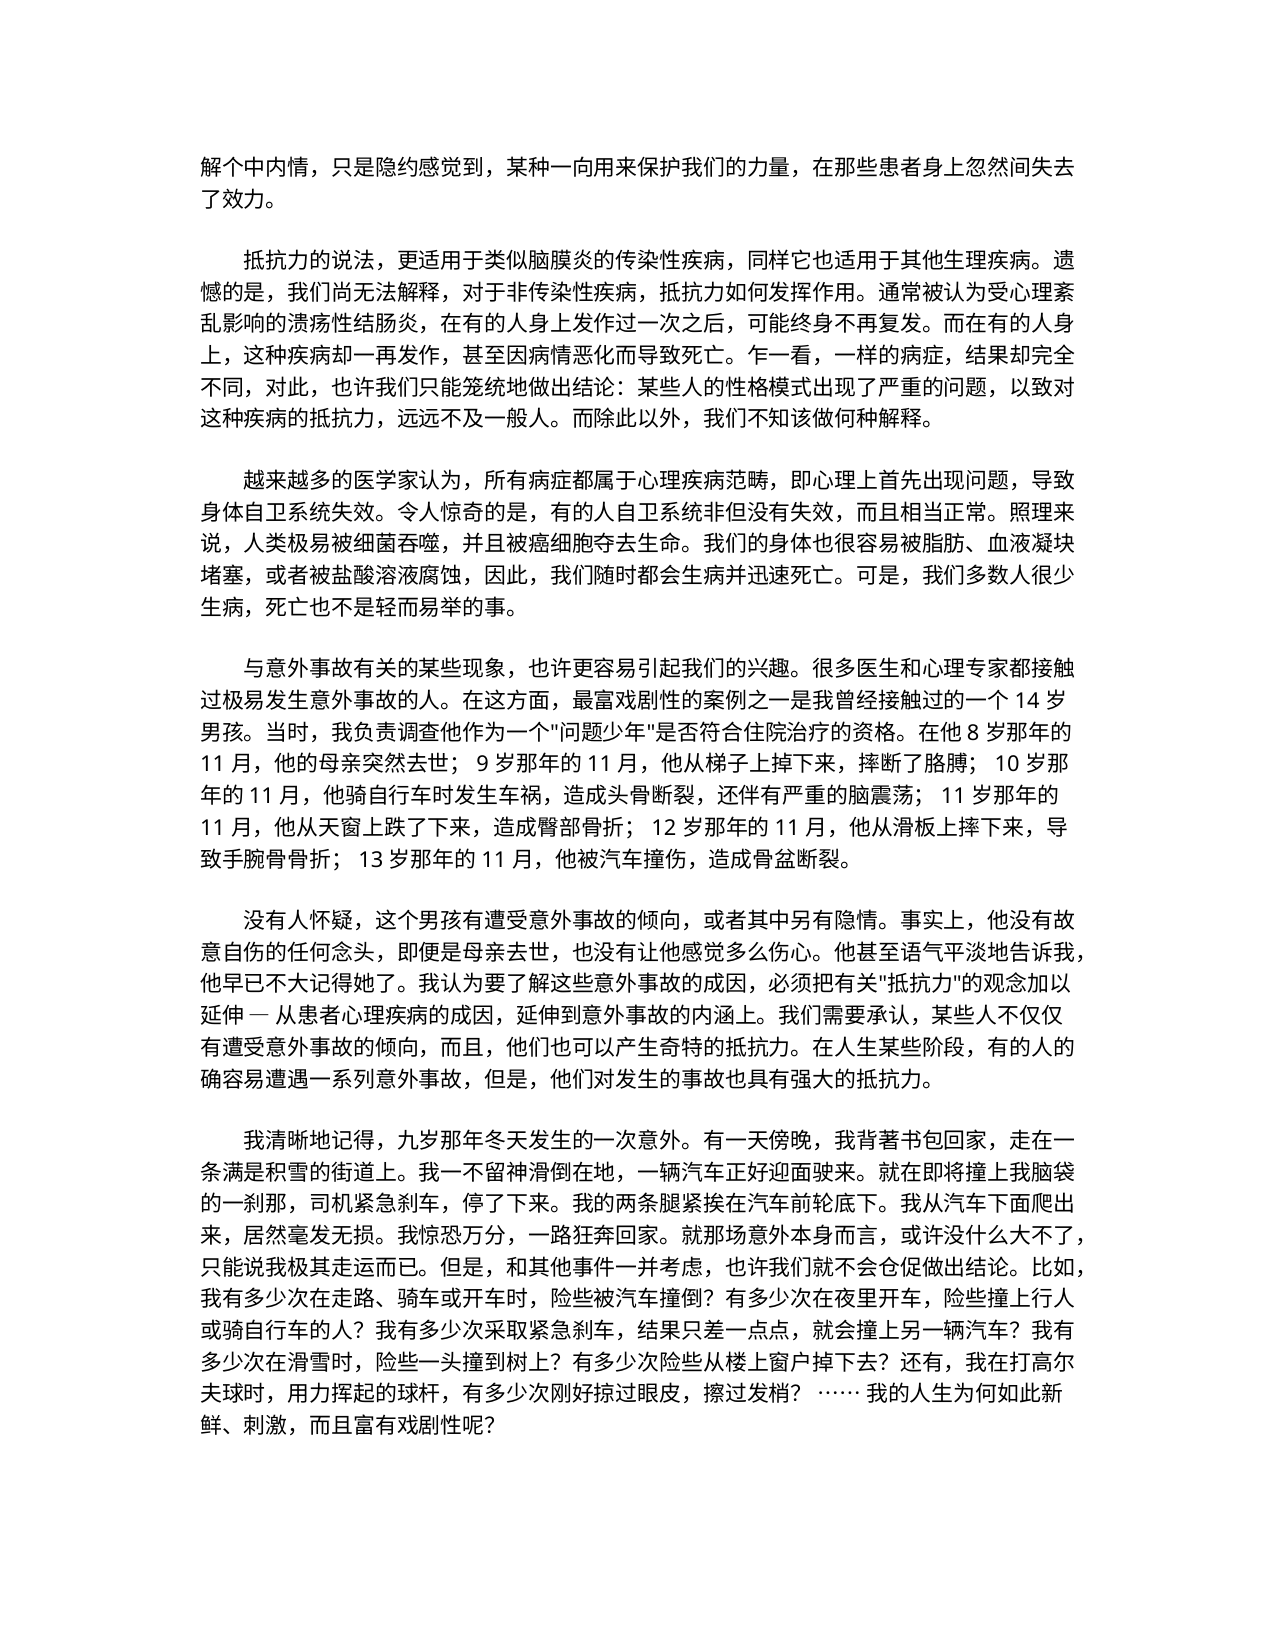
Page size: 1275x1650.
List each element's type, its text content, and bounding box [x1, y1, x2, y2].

text 没有人怀疑，这个男孩有遭受意外事故的倾向，或者其中另有隐情。事实上，他没有故意自伤的任何念头，即便是母亲去世，也没有让他感觉多么伤心。他甚至语气平淡地告诉我，他早已不大记得她了。我认为要了解这些意外事故的成因，必须把有关"抵抗力"的观念加以延伸 ― 从患者心理疾病的成因，延伸到意外事故的内涵上。我们需要承认，某些人不仅仅有遭受意外事故的倾向，而且，他们也可以产生奇特的抵抗力。在人生某些阶段，有的人的确容易遭遇一系列意外事故，但是，他们对发生的事故也具有强大的抵抗力。 [200, 903, 1075, 1093]
text 抵抗力的说法，更适用于类似脑膜炎的传染性疾病，同样它也适用于其他生理疾病。遗憾的是，我们尚无法解释，对于非传染性疾病，抵抗力如何发挥作用。通常被认为受心理紊乱影响的溃疡性结肠炎，在有的人身上发作过一次之后，可能终身不再复发。而在有的人身上，这种疾病却一再发作，甚至因病情恶化而导致死亡。乍一看，一样的病症，结果却完全不同，对此，也许我们只能笼统地做出结论：某些人的性格模式出现了严重的问题，以致对这种疾病的抵抗力，远远不及一般人。而除此以外，我们不知该做何种解释。 [200, 243, 1075, 433]
text 与意外事故有关的某些现象，也许更容易引起我们的兴趣。很多医生和心理专家都接触过极易发生意外事故的人。在这方面，最富戏剧性的案例之一是我曾经接触过的一个 14 岁男孩。当时，我负责调查他作为一个"问题少年"是否符合住院治疗的资格。在他 8 岁那年的 11 月，他的母亲突然去世； 9 岁那年的 11 月，他从梯子上掉下来，摔断了胳膊； 10 岁那年的 11 月，他骑自行车时发生车祸，造成头骨断裂，还伴有严重的脑震荡； 11 岁那年的 11 月，他从天窗上跌了下来，造成臀部骨折； 12 岁那年的 11 月，他从滑板上摔下来，导致手腕骨骨折； 13 岁那年的 11 月，他被汽车撞伤，造成骨盆断裂。 [200, 651, 1075, 873]
text 越来越多的医学家认为，所有病症都属于心理疾病范畴，即心理上首先出现问题，导致身体自卫系统失效。令人惊奇的是，有的人自卫系统非但没有失效，而且相当正常。照理来说，人类极易被细菌吞噬，并且被癌细胞夺去生命。我们的身体也很容易被脂肪、血液凝块堵塞，或者被盐酸溶液腐蚀，因此，我们随时都会生病并迅速死亡。可是，我们多数人很少生病，死亡也不是轻而易举的事。 [200, 463, 1075, 621]
text 我清晰地记得，九岁那年冬天发生的一次意外。有一天傍晚，我背著书包回家，走在一条满是积雪的街道上。我一不留神滑倒在地，一辆汽车正好迎面驶来。就在即将撞上我脑袋的一刹那，司机紧急刹车，停了下来。我的两条腿紧挨在汽车前轮底下。我从汽车下面爬出来，居然毫发无损。我惊恐万分，一路狂奔回家。就那场意外本身而言，或许没什么大不了，只能说我极其走运而已。但是，和其他事件一并考虑，也许我们就不会仓促做出结论。比如，我有多少次在走路、骑车或开车时，险些被汽车撞倒？有多少次在夜里开车，险些撞上行人或骑自行车的人？我有多少次采取紧急刹车，结果只差一点点，就会撞上另一辆汽车？我有多少次在滑雪时，险些一头撞到树上？有多少次险些从楼上窗户掉下去？还有，我在打高尔夫球时，用力挥起的球杆，有多少次刚好掠过眼皮，擦过发梢？ …… 我的人生为何如此新鲜、刺激，而且富有戏剧性呢？ [200, 1123, 1075, 1440]
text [200, 150, 1075, 213]
